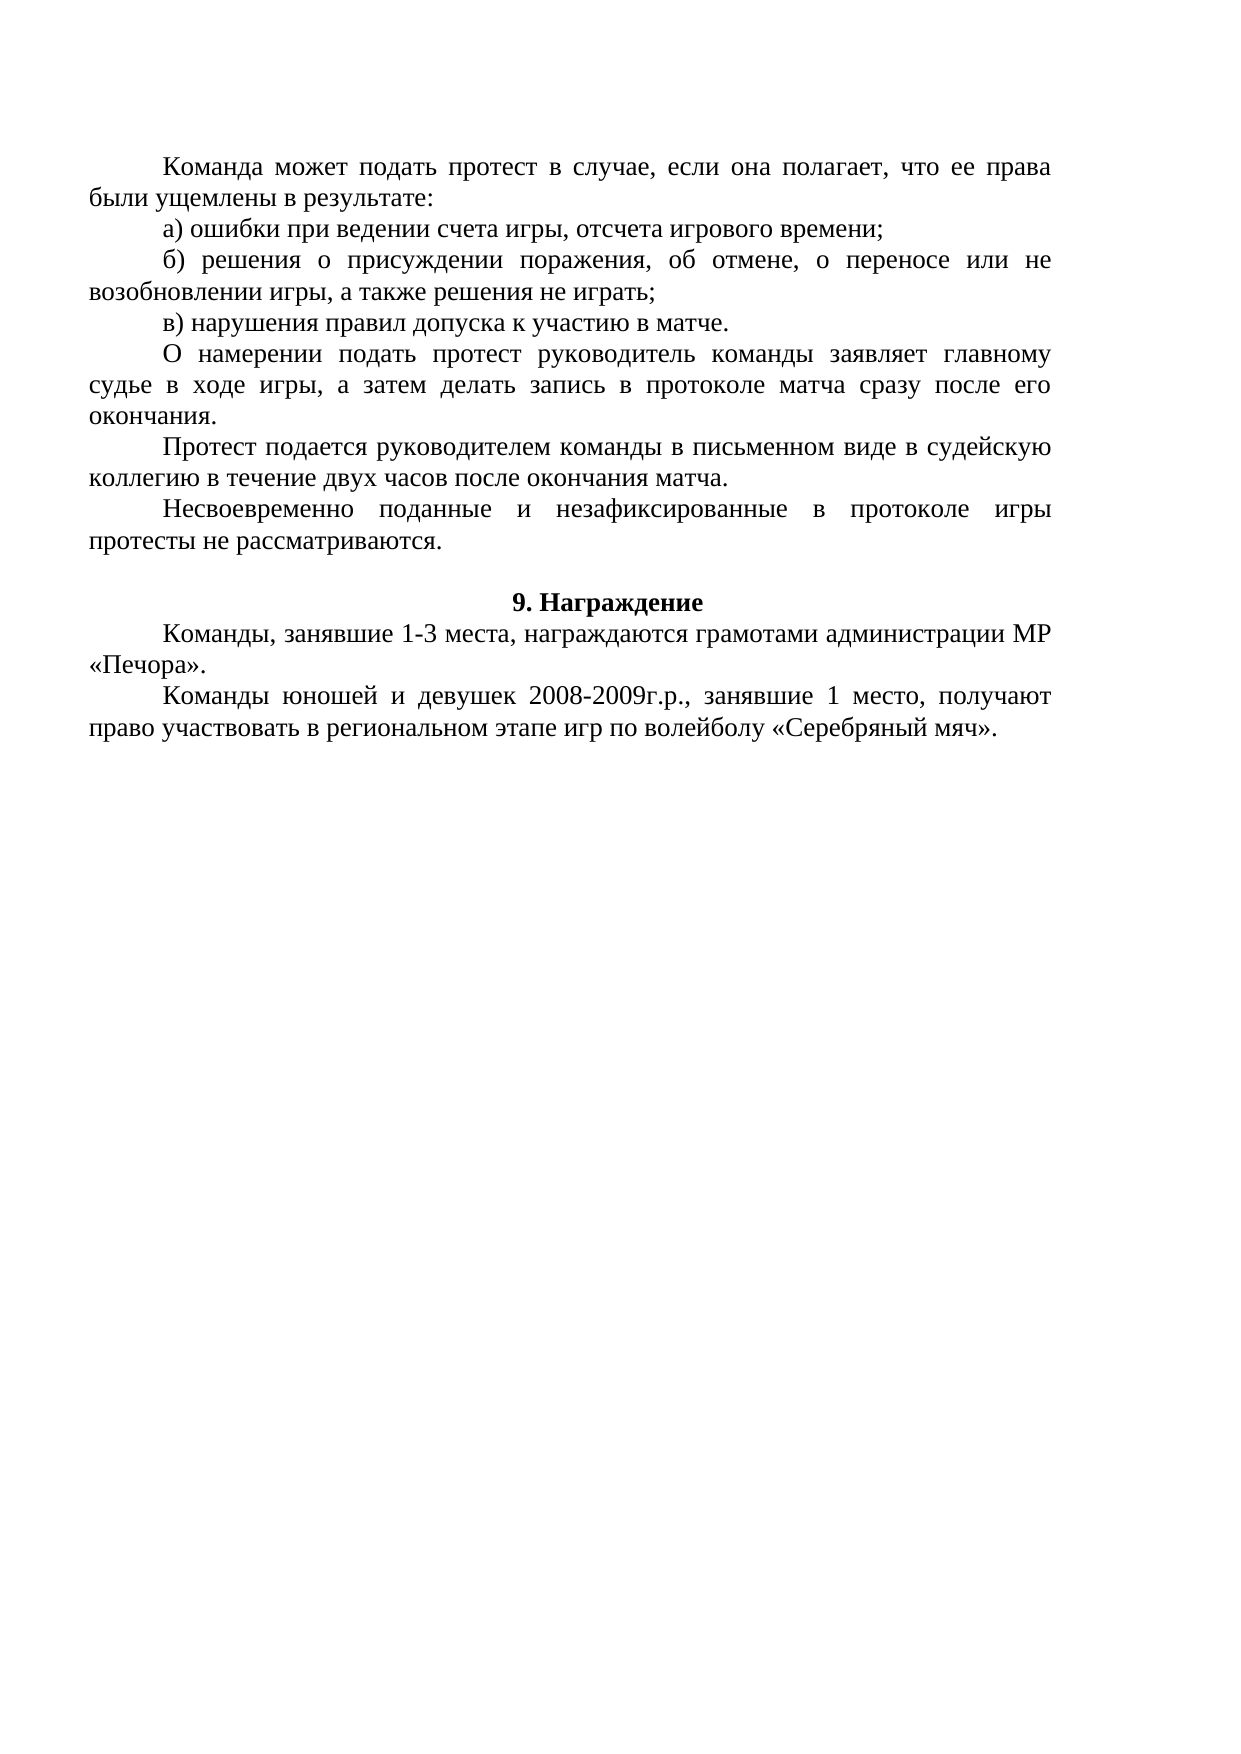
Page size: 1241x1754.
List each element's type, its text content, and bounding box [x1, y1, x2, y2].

text в) нарушения правил допуска к участию в матче. [88, 306, 1053, 337]
text О намерении подать протест руководитель команды заявляет главному судье в ходе игры, а затем делать запись в протоколе матча сразу после его окончания. [88, 337, 1053, 430]
text 9. Награждение [88, 586, 1053, 617]
text б) решения о присуждении поражения, об отмене, о переносе или не возобновлении игры, а также решения не играть; [88, 243, 1053, 306]
text Команды, занявшие 1-3 места, награждаются грамотами администрации МР «Печора». [88, 617, 1053, 679]
text Команды юношей и девушек 2008-2009г.р., занявшие 1 место, получают право участвовать в региональном этапе игр по волейболу «Серебряный мяч». [88, 679, 1053, 742]
text Протест подается руководителем команды в письменном виде в судейскую коллегию в течение двух часов после окончания матча. [88, 430, 1053, 493]
text а) ошибки при ведении счета игры, отсчета игрового времени; [88, 212, 1053, 243]
text Несвоевременно поданные и незафиксированные в протоколе игры протесты не рассматриваются. [88, 493, 1053, 555]
text Команда может подать протест в случае, если она полагает, что ее права были ущемлены в результате: [88, 150, 1053, 212]
